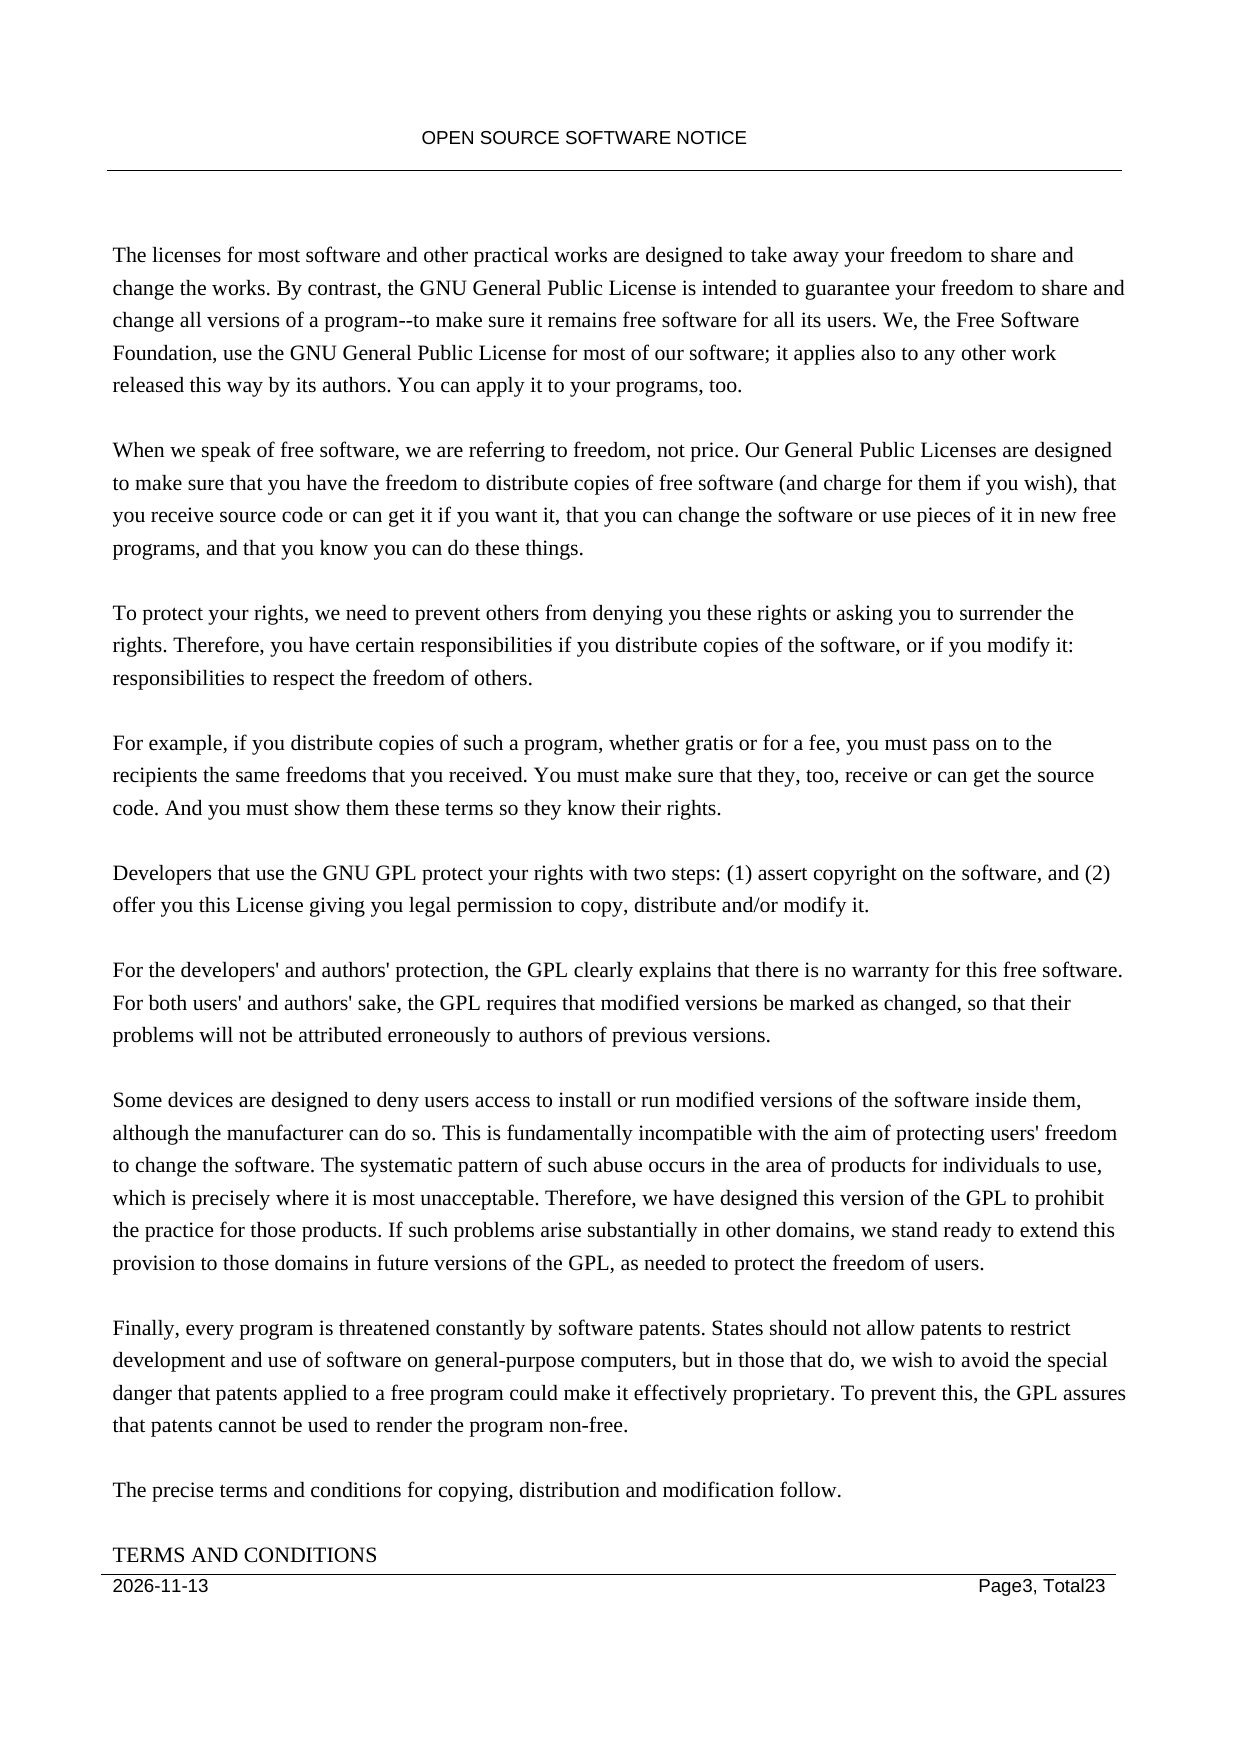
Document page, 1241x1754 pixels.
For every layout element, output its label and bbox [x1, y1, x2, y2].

text [112, 206, 1128, 1571]
